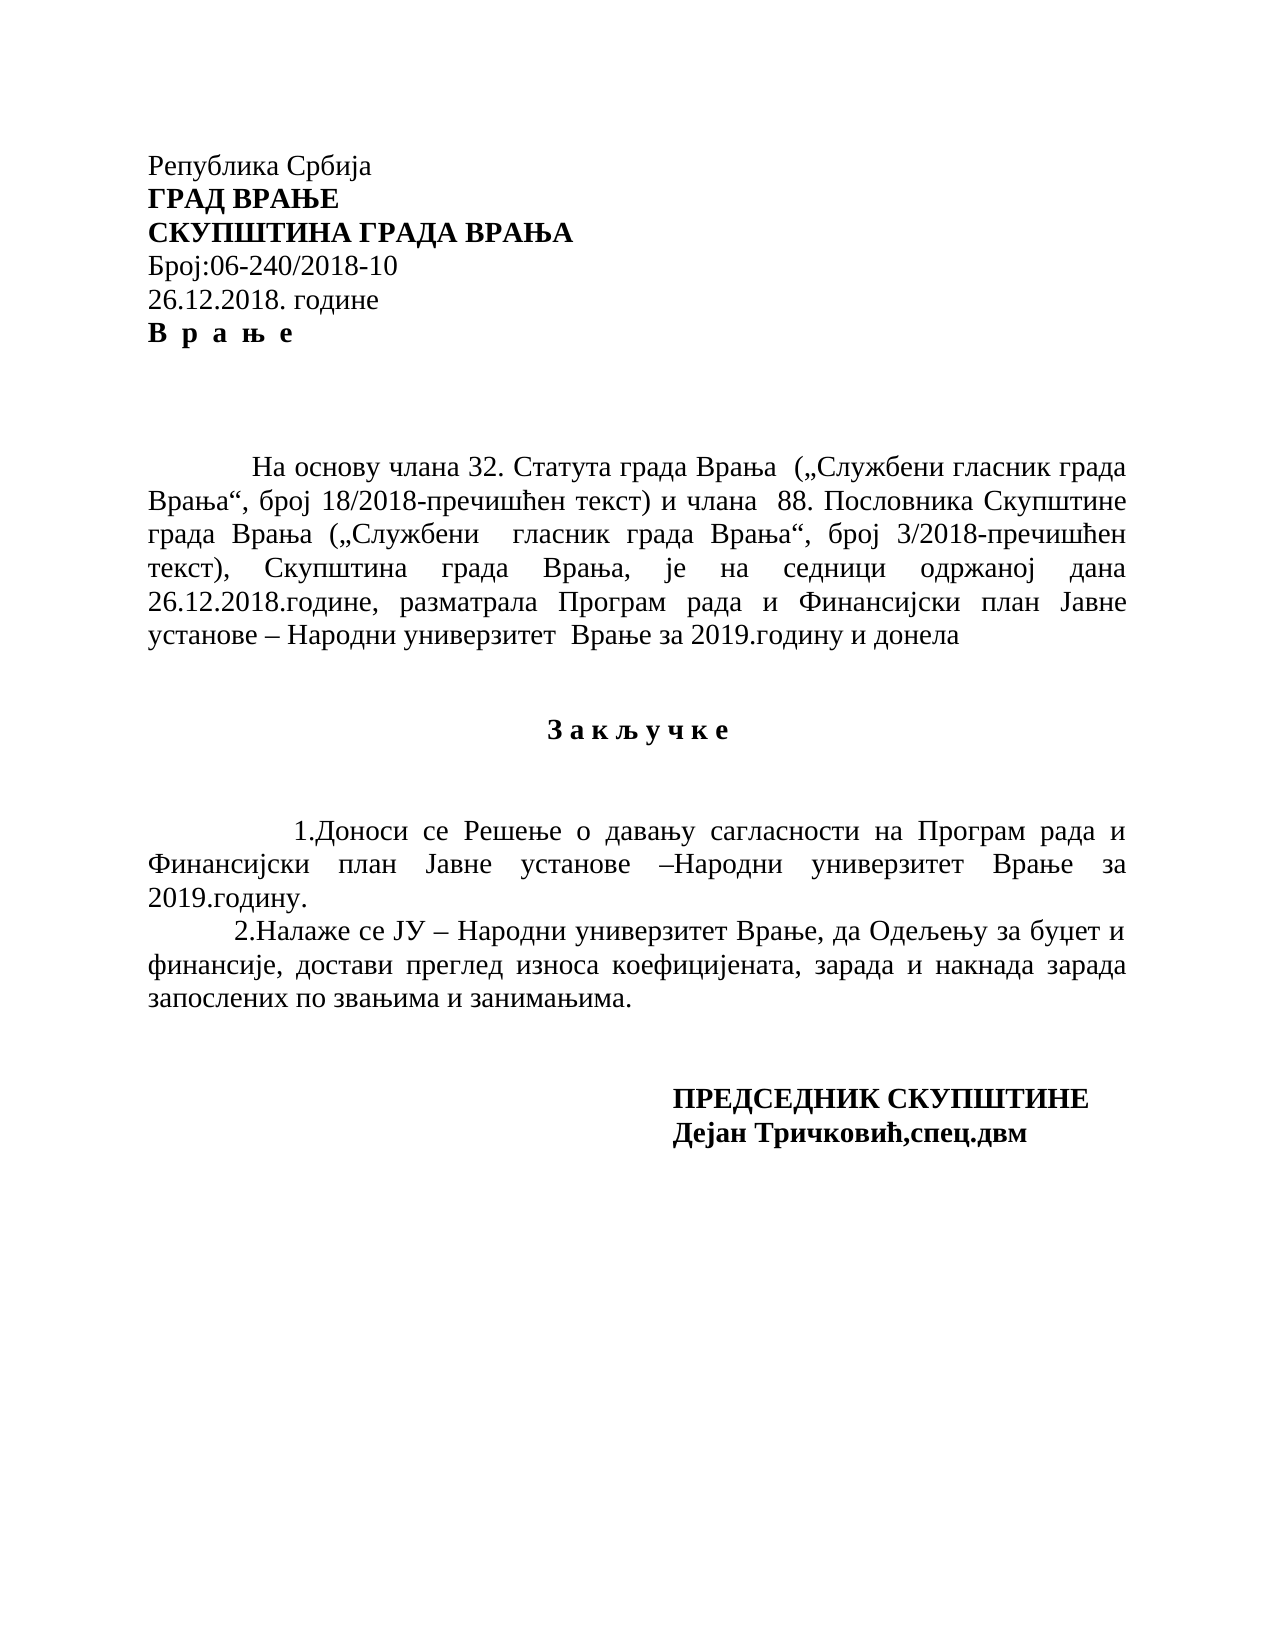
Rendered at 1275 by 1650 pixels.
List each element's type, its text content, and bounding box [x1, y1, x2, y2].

text Број:06-240/2018-10 [148, 248, 1127, 282]
text ПРЕДСЕДНИК СКУПШТИНЕ [148, 1081, 1127, 1115]
text СКУПШТИНА ГРАДА ВРАЊА [148, 215, 1127, 248]
text З а к љ у ч к е [148, 712, 1127, 746]
text В р а њ е [148, 315, 1127, 349]
text ГРАД ВРАЊЕ [148, 181, 1127, 215]
text Република Србија [148, 148, 1127, 181]
text Дејан Тричковић,спец.двм [148, 1115, 1127, 1148]
text 1.Доноси се Решење о давању сагласности на Програм рада и Финансијски план Јавне установе –Народни универзитет Врање за 2019.годину. [148, 813, 1127, 913]
text 26.12.2018. године [148, 282, 1127, 315]
text На основу члана 32. Статута града Врања („Службени гласник града Врања“, број 18/2018-пречишћен текст) и члана 88. Пословника Скупштине града Врања („Службени гласник града Врања“, број 3/2018-пречишћен текст), Скупштина града Врања, је на седници одржаној дана 26.12.2018.године, разматрала Програм рада и Финансијски план Јавне установе – Народни универзитет Врање за 2019.годину и донела [148, 449, 1127, 651]
text 2.Налаже се ЈУ – Народни универзитет Врање, да Одељењу за буџет и финансије, достави преглед износа коефицијената, зарада и накнада зарада запослених по звањима и занимањима. [148, 913, 1127, 1014]
